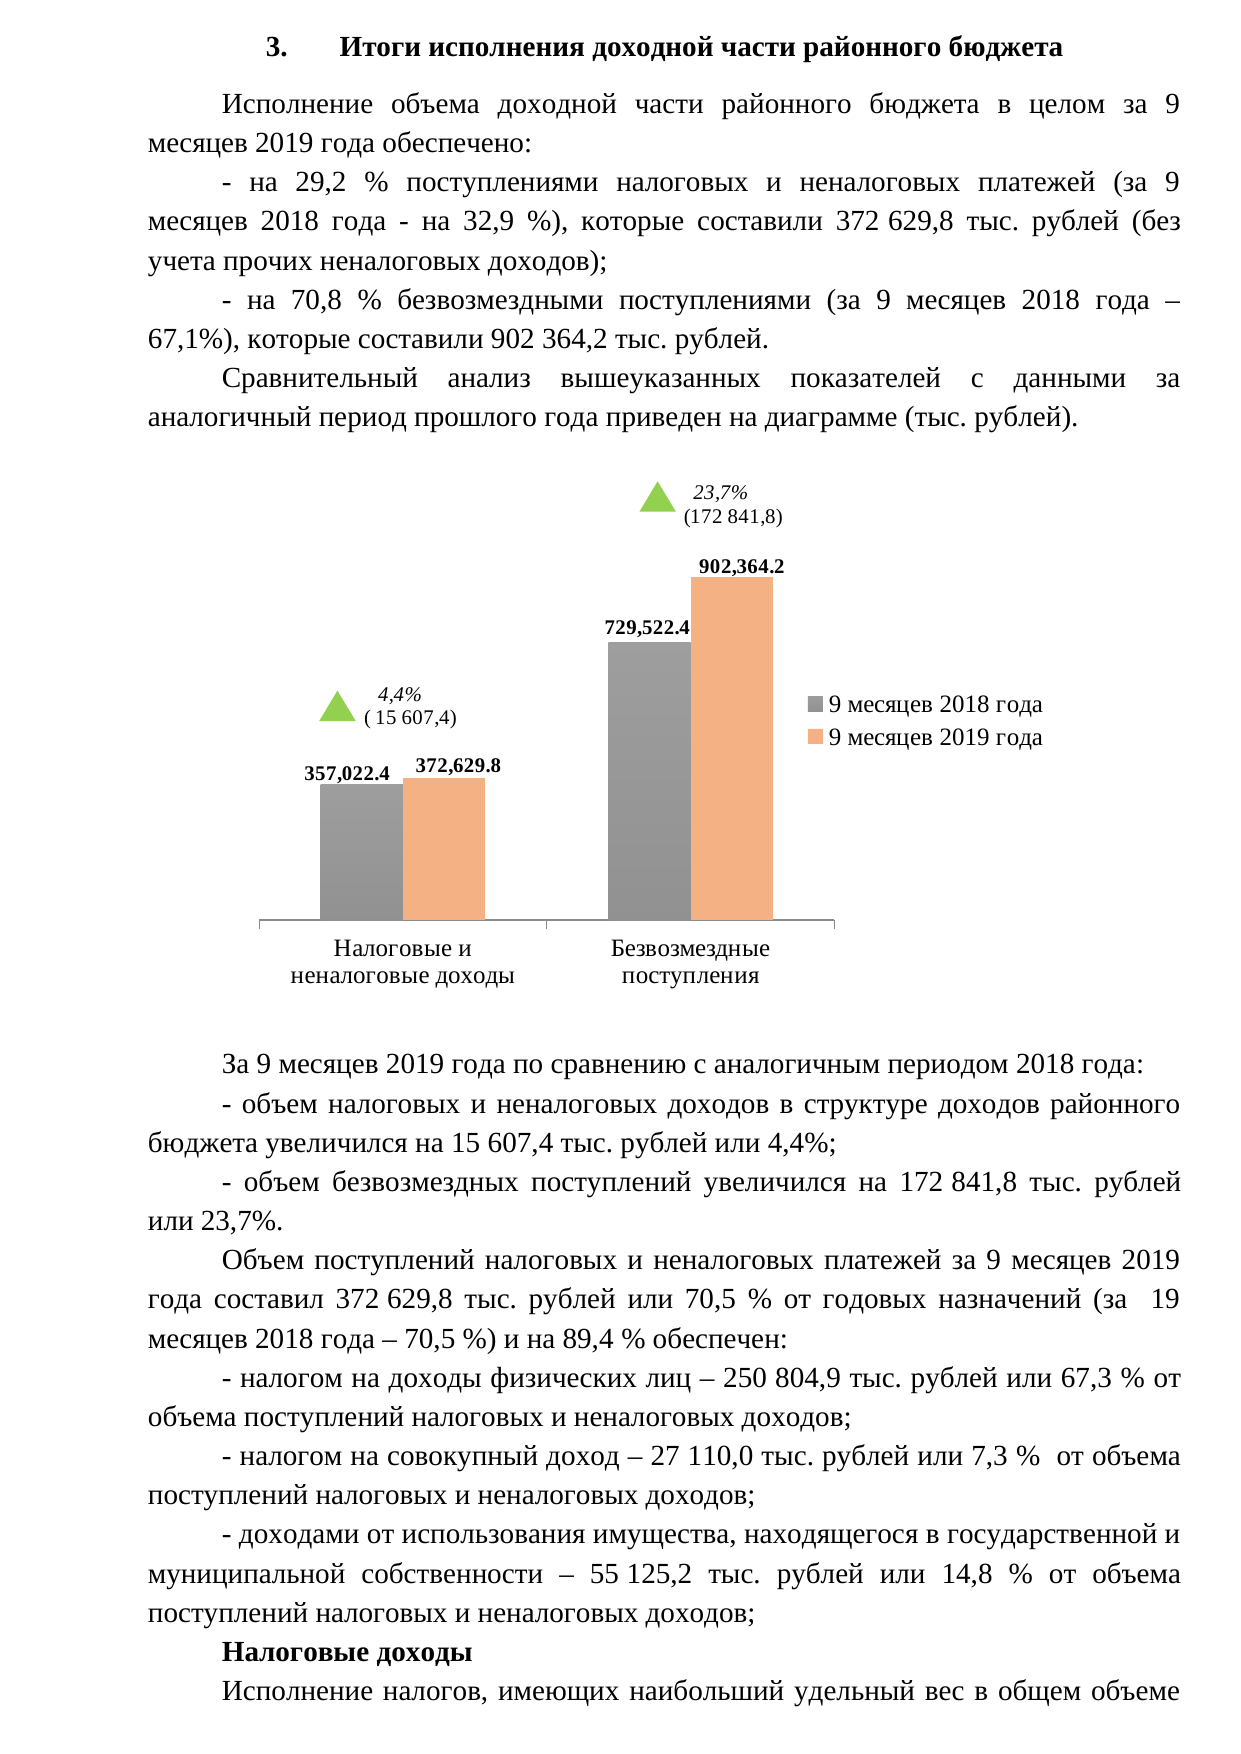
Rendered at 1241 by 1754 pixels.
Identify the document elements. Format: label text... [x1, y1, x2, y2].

text Сравнительный анализ вышеуказанных показателей с данными за аналогичный период прошлого года приведен на диаграмме (тыс. рублей). [148, 360, 1181, 433]
text - налогом на доходы физических лиц – 250 804,9 тыс. рублей или 67,3 % от объема поступлений налоговых и неналоговых доходов; [148, 1360, 1181, 1433]
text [148, 1673, 1181, 1707]
text Налоговые доходы [148, 1634, 1181, 1668]
text За 9 месяцев 2019 года по сравнению с аналогичным периодом 2018 года: [148, 1047, 1181, 1080]
text Объем поступлений налоговых и неналоговых платежей за 9 месяцев 2019 года составил 372 629,8 тыс. рублей или 70,5 % от годовых назначений (за 19 месяцев 2018 года – 70,5 %) и на 89,4 % обеспечен: [148, 1242, 1181, 1354]
text - объем безвозмездных поступлений увеличился на 172 841,8 тыс. рублей или 23,7%. [148, 1164, 1181, 1237]
text Исполнение объема доходной части районного бюджета в целом за 9 месяцев 2019 года обеспечено: [148, 86, 1181, 159]
text - на 29,2 % поступлениями налоговых и неналоговых платежей (за 9 месяцев 2018 года - на 32,9 %), которые составили 372 629,8 тыс. рублей (без учета прочих неналоговых доходов); [148, 164, 1181, 276]
text - объем налоговых и неналоговых доходов в структуре доходов районного бюджета увеличился на 15 607,4 тыс. рублей или 4,4%; [148, 1086, 1181, 1158]
text - доходами от использования имущества, находящегося в государственной и муниципальной собственности – 55 125,2 тыс. рублей или 14,8 % от объема поступлений налоговых и неналоговых доходов; [148, 1517, 1181, 1628]
list Итоги исполнения доходной части районного бюджета [148, 29, 1181, 63]
text - на 70,8 % безвозмездными поступлениями (за 9 месяцев 2018 года – 67,1%), которые составили 902 364,2 тыс. рублей. [148, 282, 1181, 354]
text - налогом на совокупный доход – 27 110,0 тыс. рублей или 7,3 % от объема поступлений налоговых и неналоговых доходов; [148, 1438, 1181, 1511]
